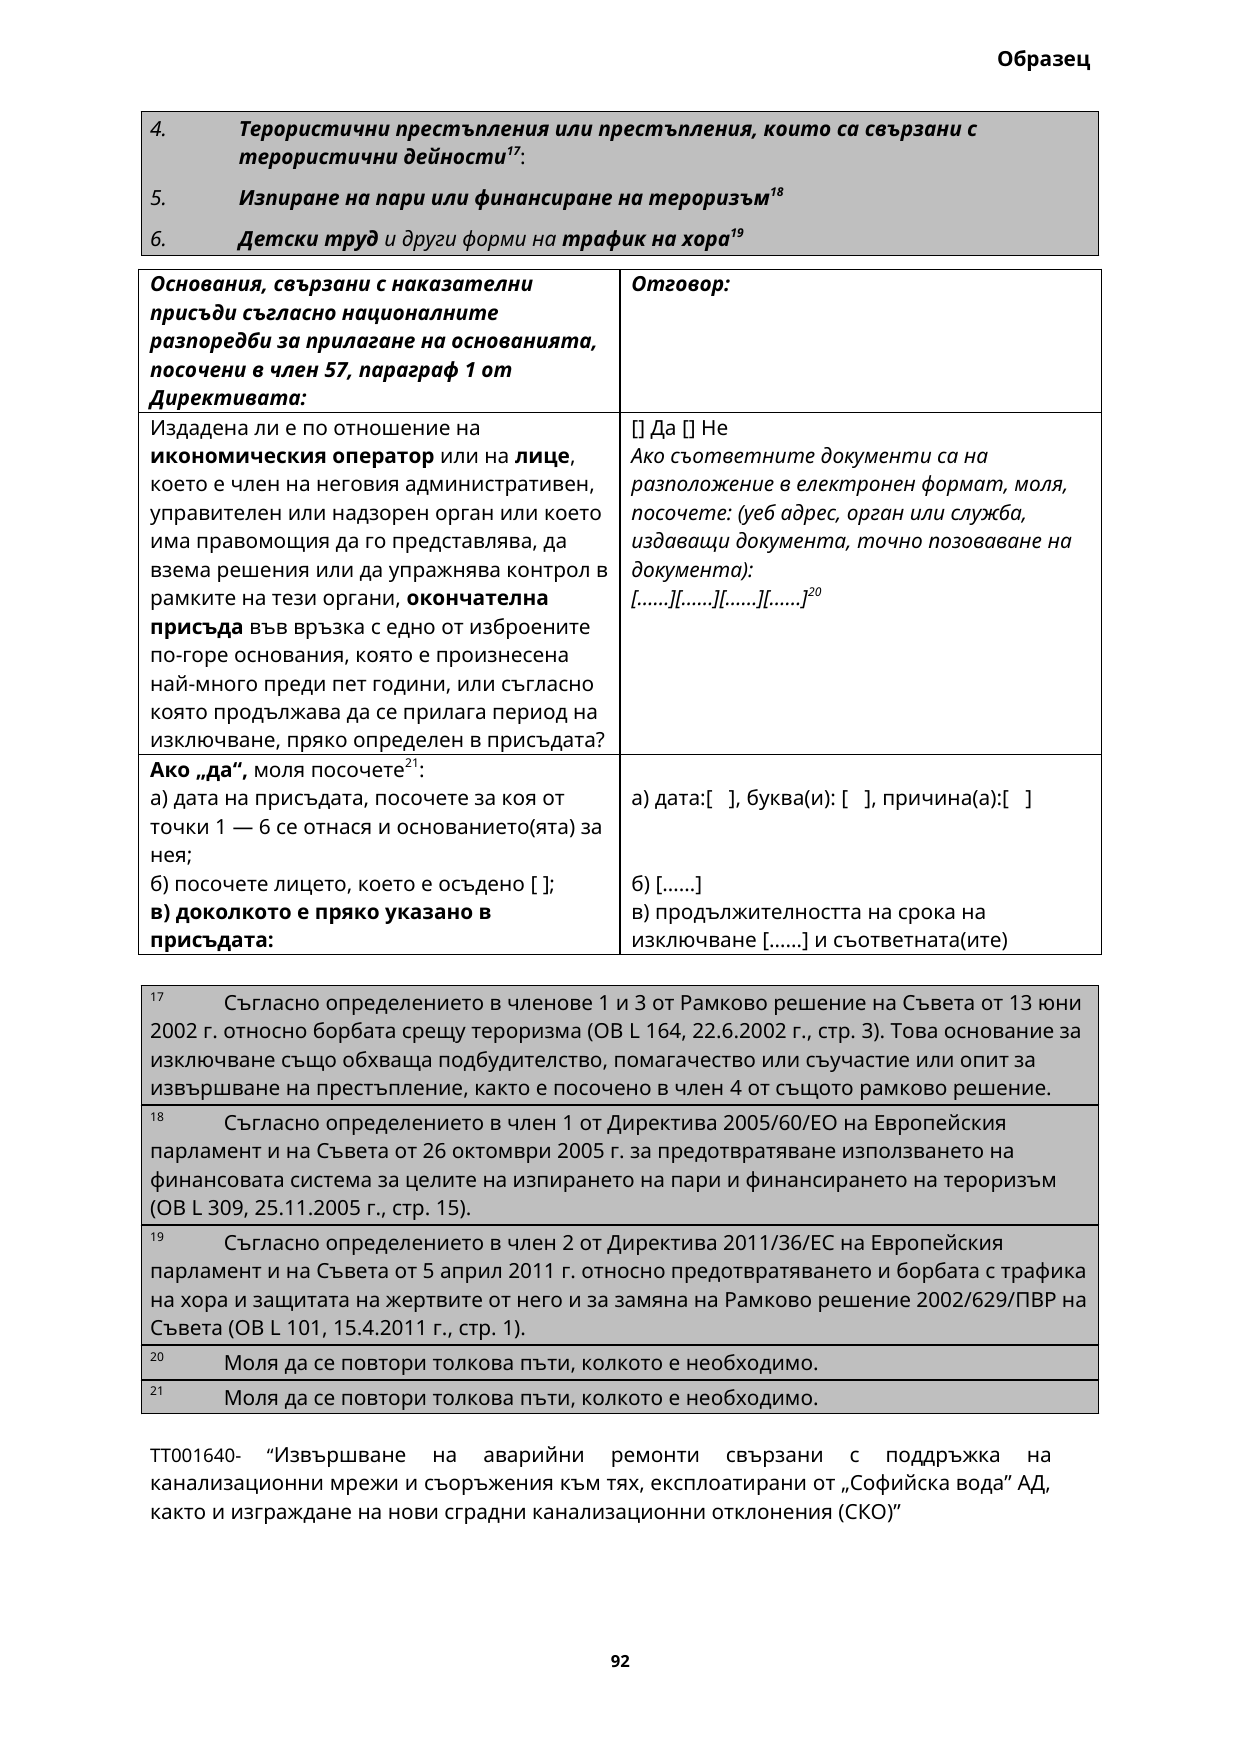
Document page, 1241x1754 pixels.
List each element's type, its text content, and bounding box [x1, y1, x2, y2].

text Детски труд и други форми на трафик на хора [142, 221, 1098, 255]
table_cell [] Да [] Не Ако съответните документи са на разположение в електронен формат, моля, посочете: (уеб адрес, орган или служба, издаващи документа, точно позоваване на документа): [……][……][……][……] [621, 413, 1101, 754]
table_header Отговор: [621, 270, 1101, 412]
table_cell Ако „да“, моля посочете: а) дата на присъдата, посочете за коя от точки 1 — 6 се отнася и основанието(ята) за нея; б) посочете лицето, което е осъдено [ ]; в) доколкото е пряко указано в присъдата: [139, 755, 619, 954]
table_header Основания, свързани с наказателни присъди съгласно националните разпоредби за прилагане на основанията, посочени в член 57, параграф 1 от Директивата: [139, 270, 619, 412]
table_cell a) дата:[ ], буква(и): [ ], причина(а):[ ] б) [……] в) продължителността на срока на изключване [……] и съответната(ите) точка(и) [ ] Ако съответните документи са на разположение в електронен формат, моля, посочете: (уеб адрес, орган или служба, издаващи документа, точно позоваване на документа): [……][……][……][……] [621, 755, 1101, 954]
text Изпиране на пари или финансиране на тероризъм [142, 180, 1098, 212]
table_cell Издадена ли е по отношение на икономическия оператор или на лице, което е член на неговия административен, управителен или надзорен орган или което има правомощия да го представлява, да взема решения или да упражнява контрол в рамките на тези органи, окончателна присъда във връзка с едно от изброените по-горе основания, която е произнесена най-много преди пет години, или съгласно която продължава да се прилага период на изключване, пряко определен в присъдата? [139, 413, 619, 754]
text Терористични престъпления или престъпления, които са свързани с терористични дейности: [142, 112, 1098, 171]
